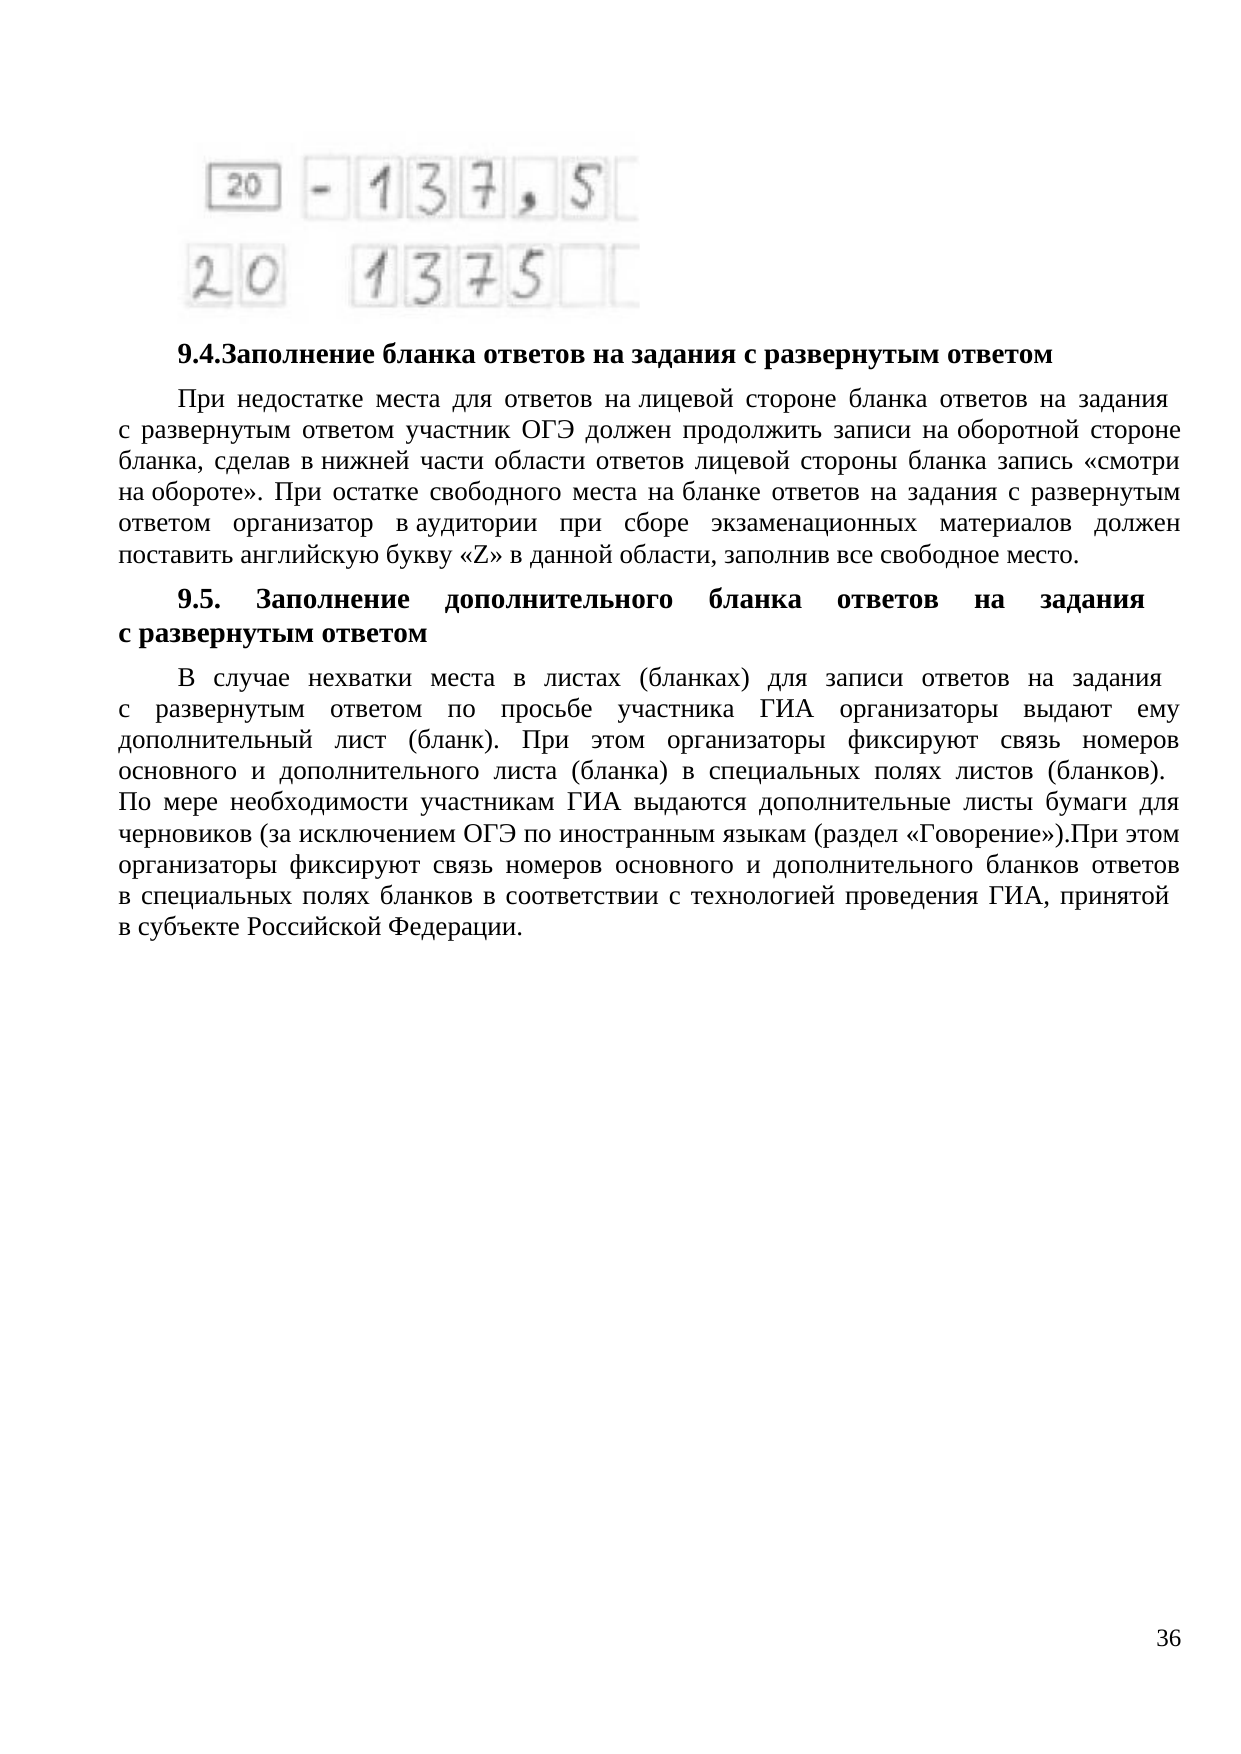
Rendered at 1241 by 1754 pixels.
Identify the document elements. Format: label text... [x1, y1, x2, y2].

text При недостатке места для ответов на лицевой стороне бланка ответов на задания с развернутым ответом участник ОГЭ должен продолжить записи на оборотной стороне бланка, сделав в нижней части области ответов лицевой стороны бланка запись «смотри на обороте». При остатке свободного места на бланке ответов на задания с развернутым ответом организатор в аудитории при сборе экзаменационных материалов должен поставить английскую букву «Z» в данной области, заполнив все свободное место. [118, 382, 1181, 569]
text В случае нехватки места в листах (бланках) для записи ответов на задания с развернутым ответом по просьбе участника ГИА организаторы выдают ему дополнительный лист (бланк). При этом организаторы фиксируют связь номеров основного и дополнительного листа (бланка) в специальных полях листов (бланков). По мере необходимости участникам ГИА выдаются дополнительные листы бумаги для черновиков (за исключением ОГЭ по иностранным языкам (раздел «Говорение»).При этом организаторы фиксируют связь номеров основного и дополнительного бланков ответов в специальных полях бланков в соответствии с технологией проведения ГИА, принятой в субъекте Российской Федерации. [118, 661, 1181, 941]
subtitle 9.5. Заполнение дополнительного бланка ответов на задания с развернутым ответом [118, 581, 1181, 648]
subtitle 9.4.Заполнение бланка ответов на задания с развернутым ответом [118, 336, 1181, 369]
